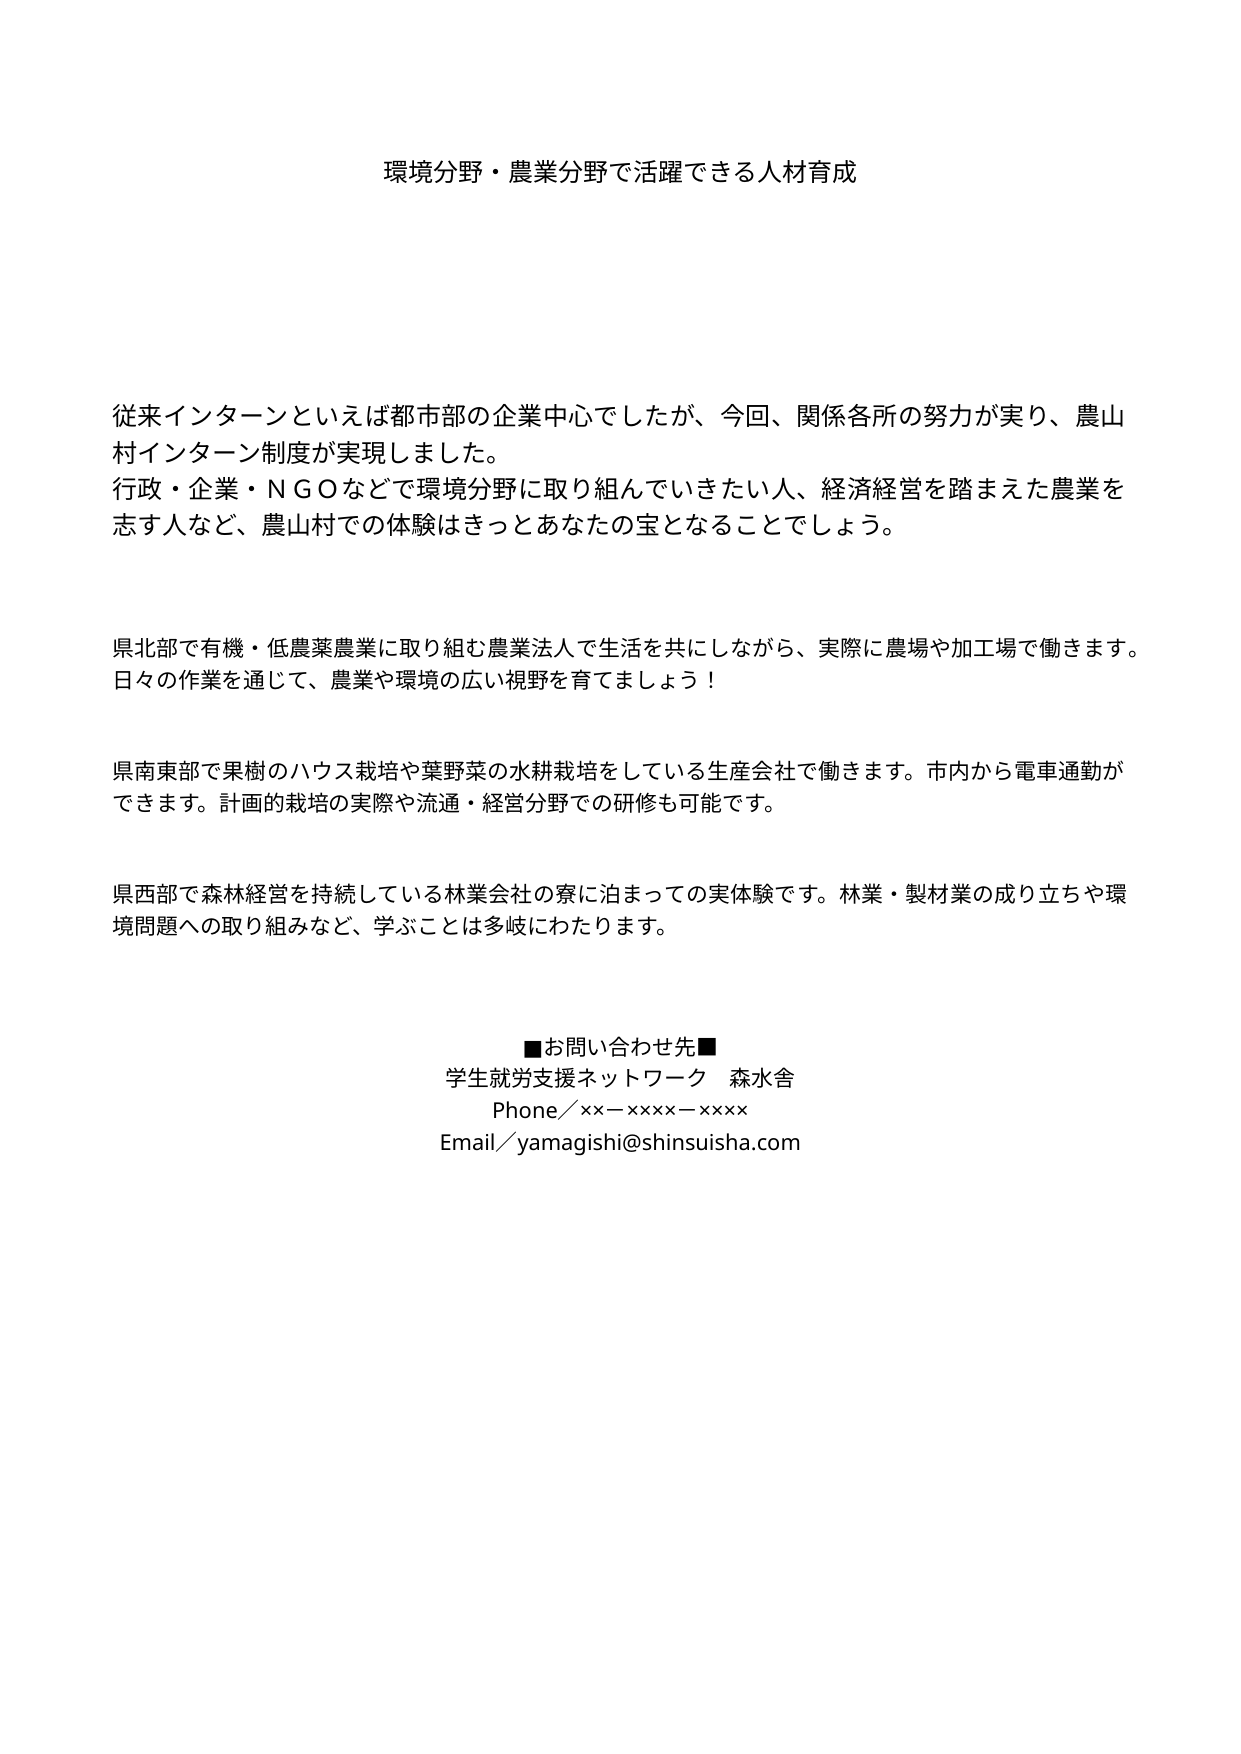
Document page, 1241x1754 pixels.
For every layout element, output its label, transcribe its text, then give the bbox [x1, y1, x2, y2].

text 従来インターンといえば都市部の企業中心でしたが、今回、関係各所の努力が実り、農山村インターン制度が実現しました。 [112, 397, 1128, 469]
text Email／yamagishi@shinsuisha.com [112, 1125, 1128, 1157]
text Phone／××－××××－×××× [112, 1093, 1128, 1125]
text 県北部で有機・低農薬農業に取り組む農業法人で生活を共にしながら、実際に農場や加工場で働きます。日々の作業を通じて、農業や環境の広い視野を育てましょう！ [112, 631, 1128, 694]
text ■お問い合わせ先■ [112, 1030, 1128, 1061]
text 県西部で森林経営を持続している林業会社の寮に泊まっての実体験です。林業・製材業の成り立ちや環境問題への取り組みなど、学ぶことは多岐にわたります。 [112, 877, 1128, 940]
text 環境分野・農業分野で活躍できる人材育成 [112, 152, 1128, 188]
text 行政・企業・ＮＧＯなどで環境分野に取り組んでいきたい人、経済経営を踏まえた農業を志す人など、農山村での体験はきっとあなたの宝となることでしょう。 [112, 469, 1128, 542]
text 学生就労支援ネットワーク 森水舎 [112, 1061, 1128, 1093]
text 県南東部で果樹のハウス栽培や葉野菜の水耕栽培をしている生産会社で働きます。市内から電車通勤ができます。計画的栽培の実際や流通・経営分野での研修も可能です。 [112, 754, 1128, 817]
